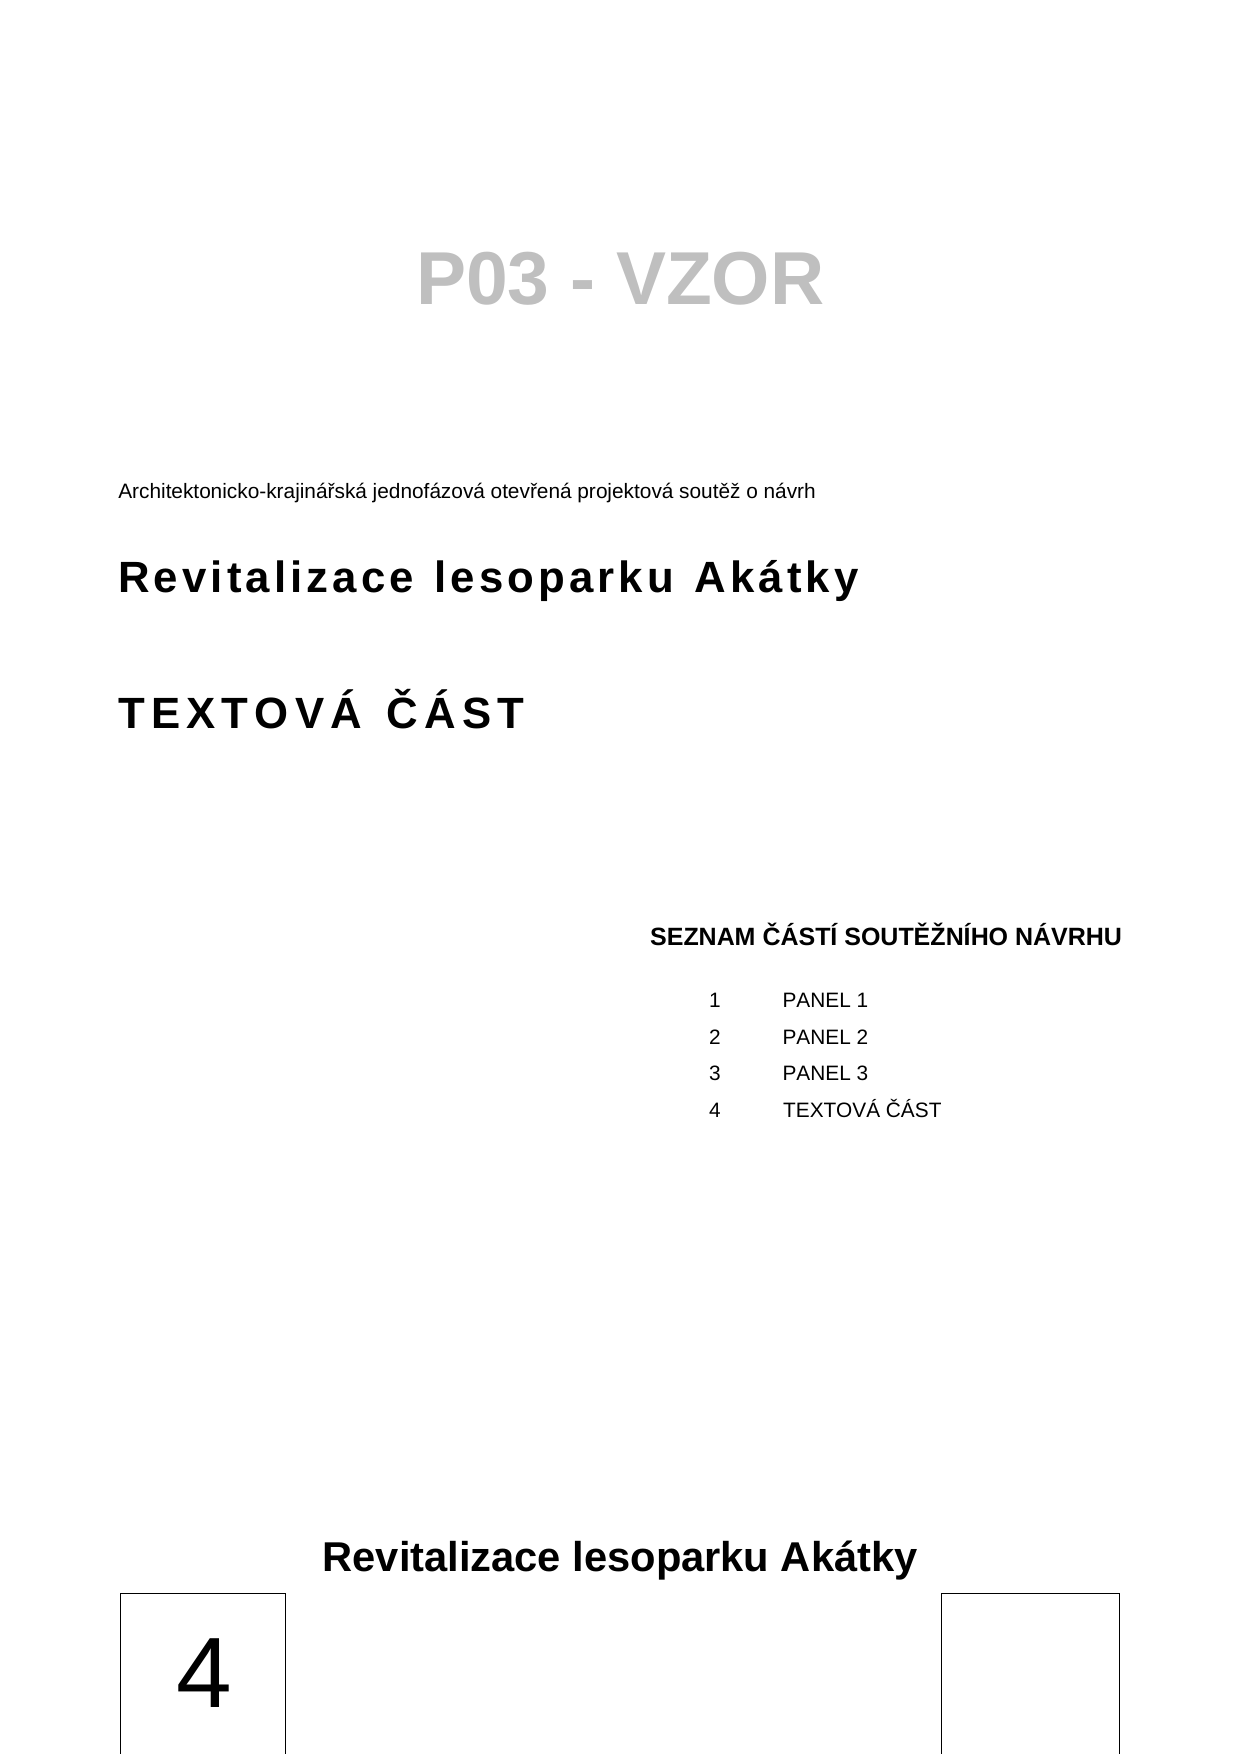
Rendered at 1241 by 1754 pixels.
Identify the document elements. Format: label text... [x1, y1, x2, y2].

list PANEL 1 [709, 988, 1122, 1012]
text Architektonicko-krajinářská jednofázová otevřená projektová soutěž o návrh [118, 479, 1122, 503]
text TEXTOVÁ ČÁST [118, 687, 1122, 738]
subtitle SEZNAM ČÁSTÍ SOUTĚŽNÍHO NÁVRHU [118, 922, 1122, 951]
text P03 - VZOR [118, 234, 1122, 320]
text Revitalizace lesoparku Akátky [118, 552, 1122, 602]
list PANEL 2 [709, 1024, 1122, 1048]
text 4 TEXTOVÁ ČÁST [620, 1097, 1122, 1121]
list PANEL 3 [709, 1061, 1122, 1085]
